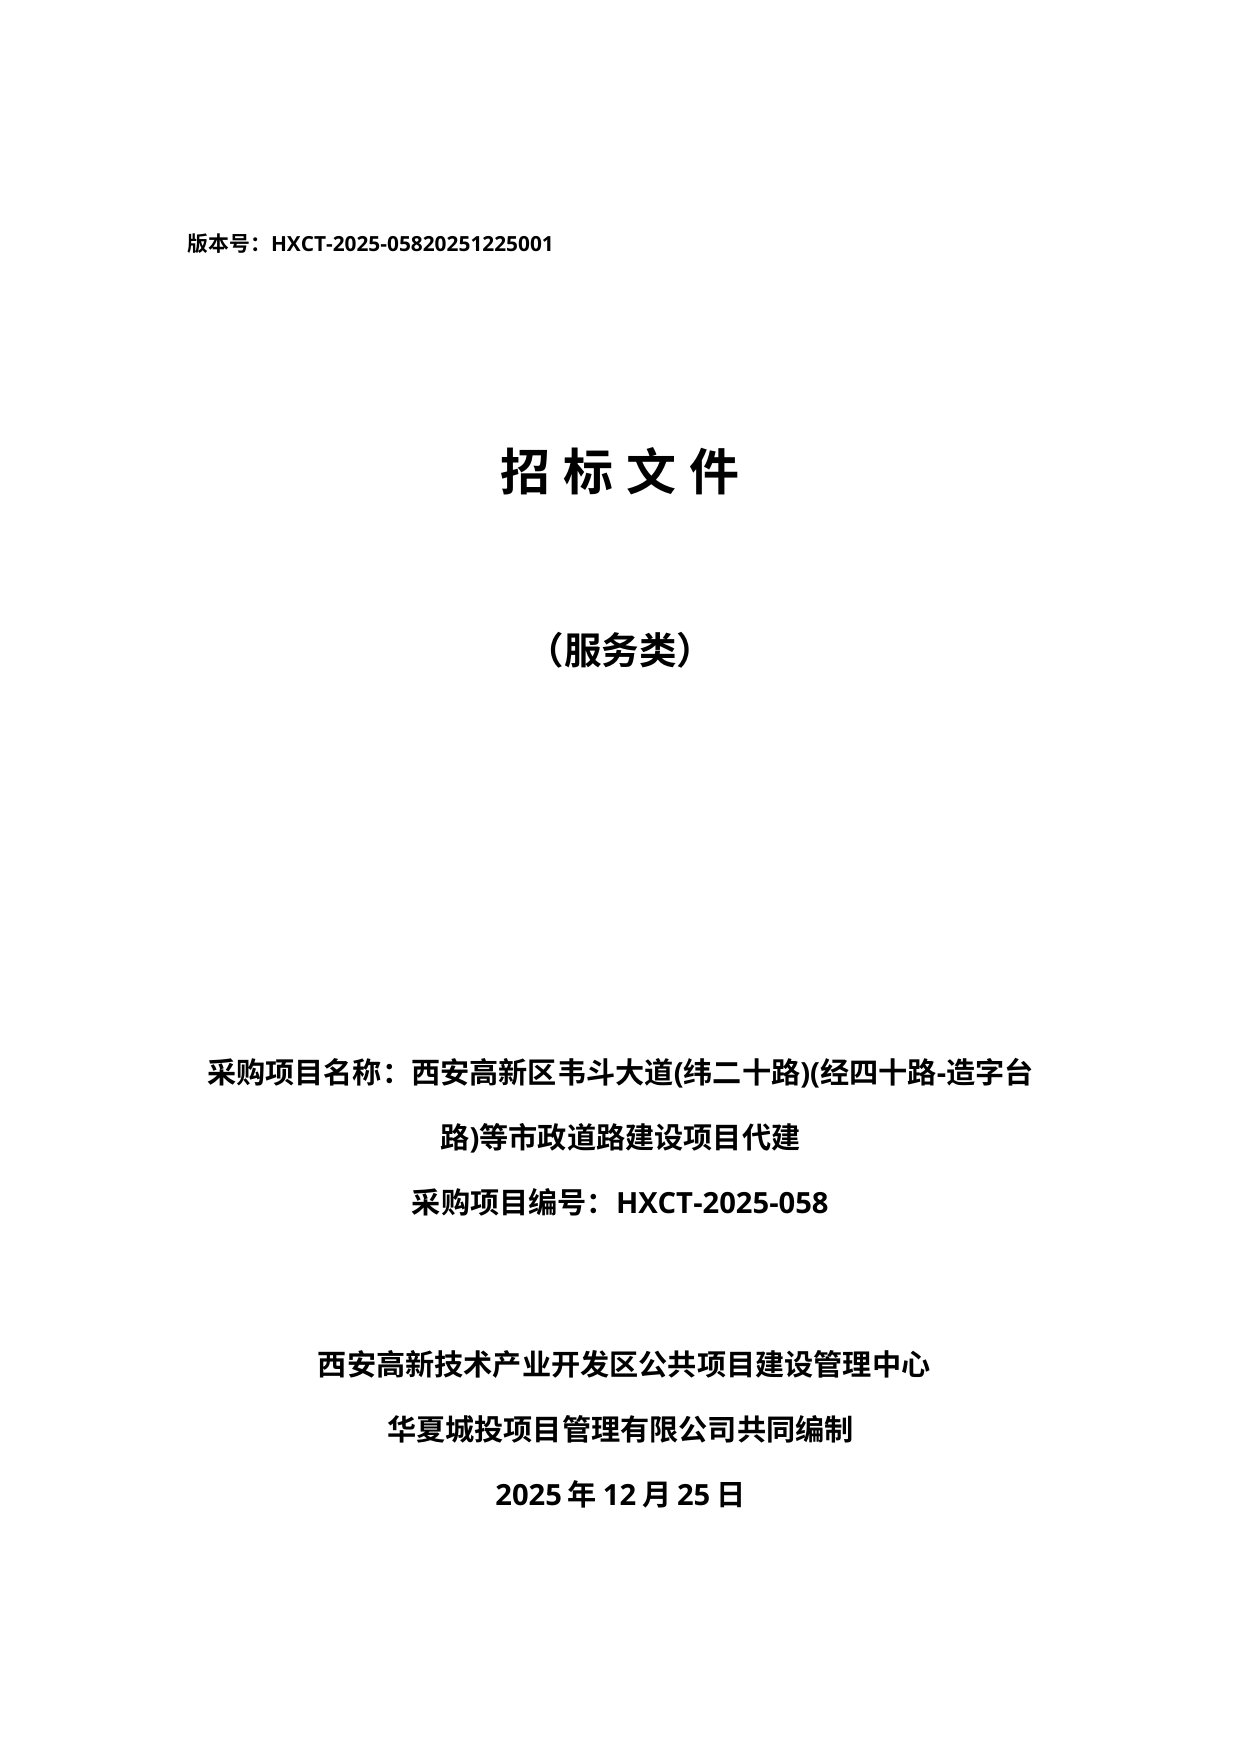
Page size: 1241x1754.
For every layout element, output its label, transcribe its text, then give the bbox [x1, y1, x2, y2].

text 华夏城投项目管理有限公司共同编制 [187, 1397, 1053, 1462]
text 2025年12月25日 [187, 1462, 1053, 1527]
text 采购项目编号：HXCT-2025-058 [187, 1169, 1053, 1332]
text （服务类） [187, 617, 1053, 1039]
text 招 标 文 件 [187, 422, 1053, 617]
text 采购项目名称：西安高新区韦斗大道(纬二十路)(经四十路-造字台路)等市政道路建设项目代建 [187, 1039, 1053, 1169]
text 西安高新技术产业开发区公共项目建设管理中心 [187, 1332, 1053, 1397]
text 版本号：HXCT-2025-05820251225001 [187, 227, 1053, 422]
